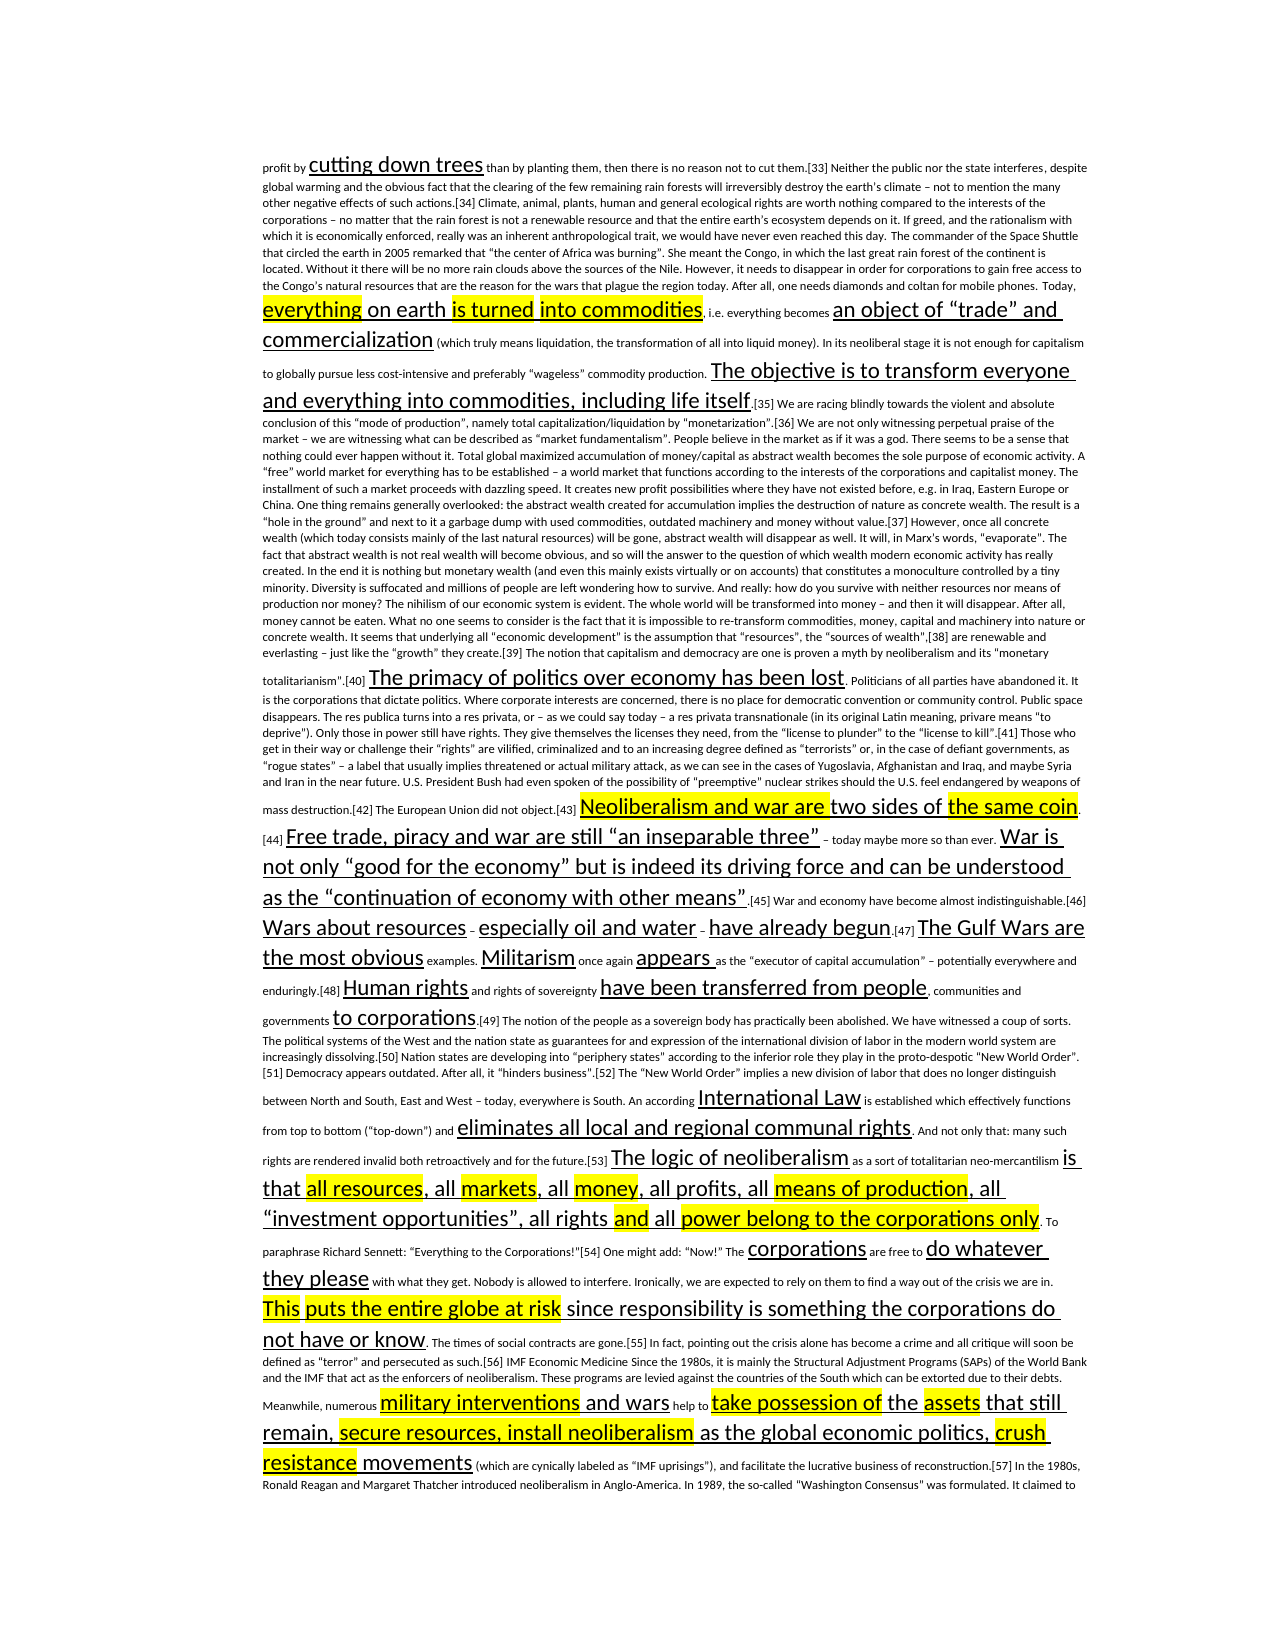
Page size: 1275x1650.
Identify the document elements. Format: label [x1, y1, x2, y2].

text [262, 150, 1087, 1493]
